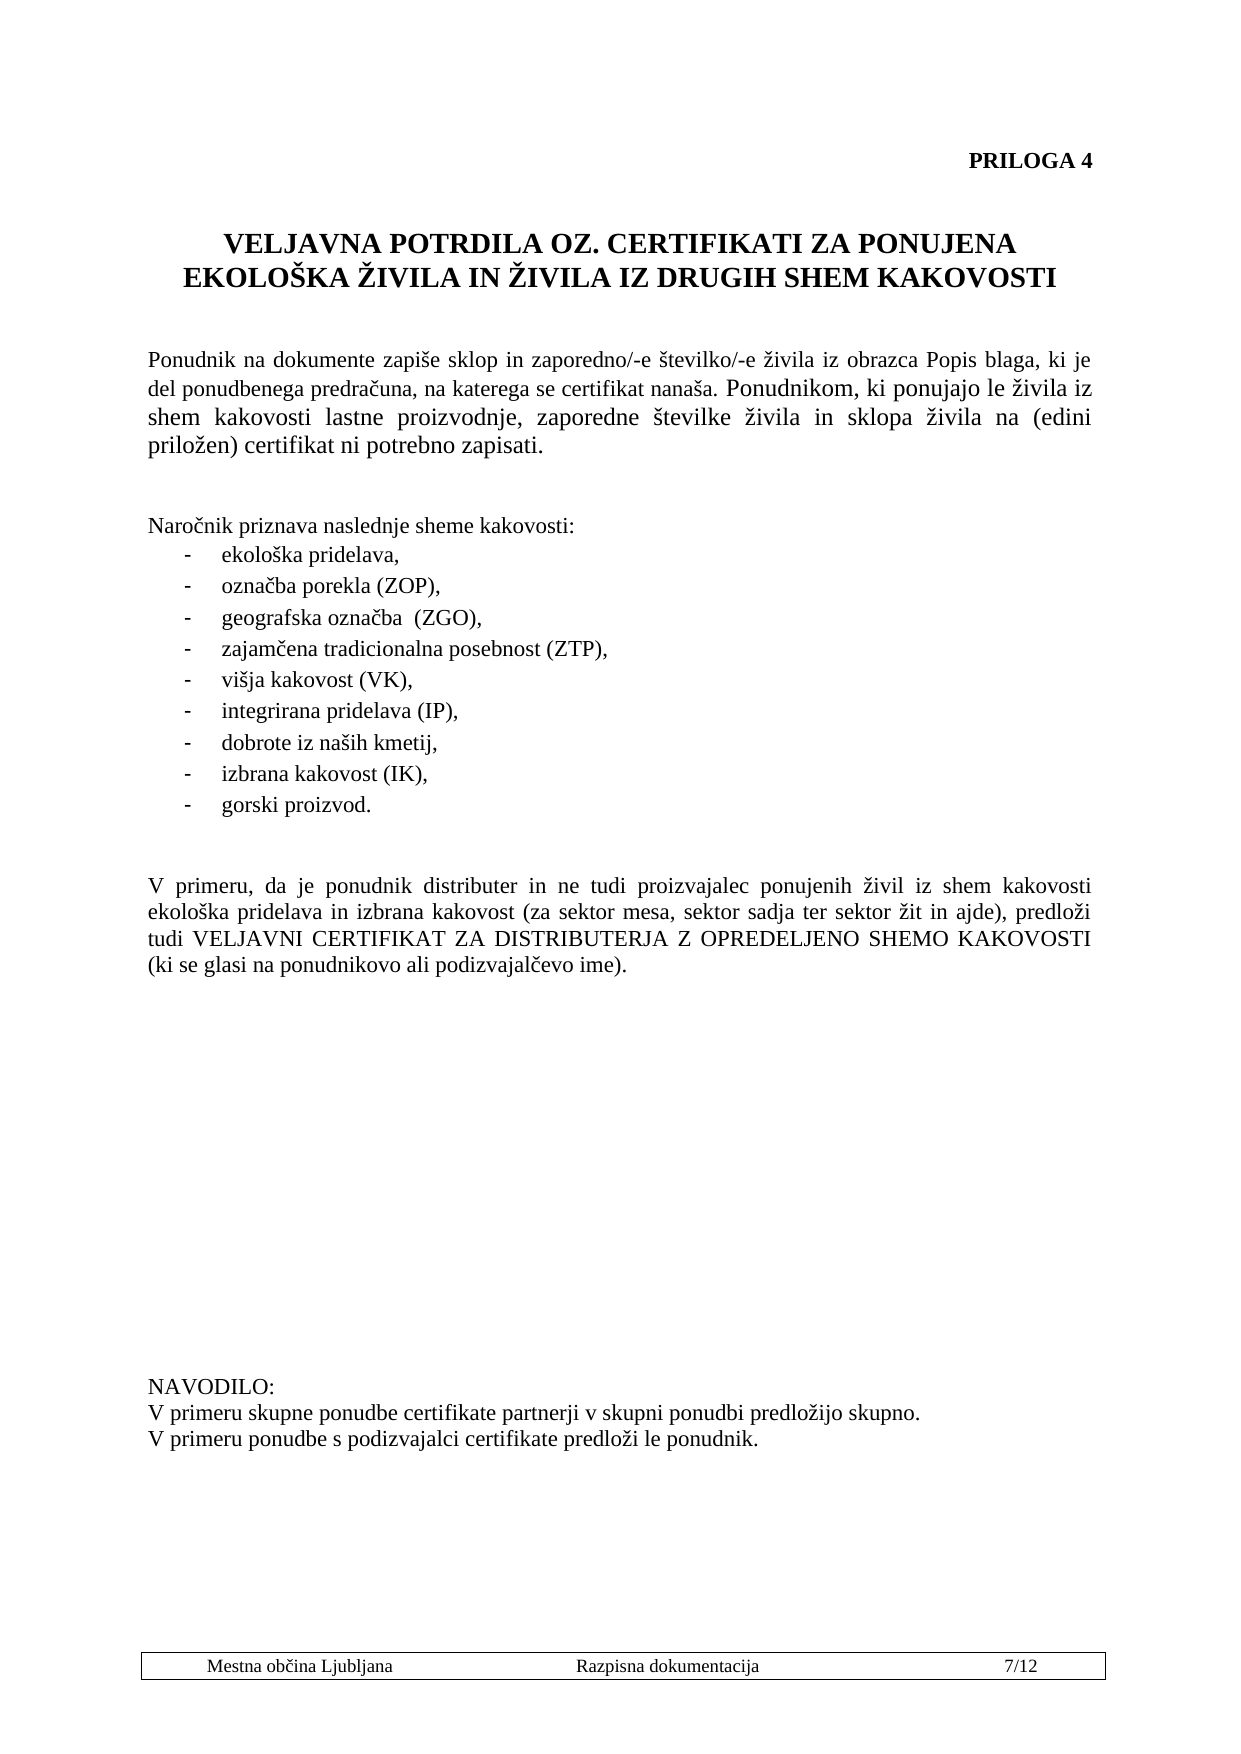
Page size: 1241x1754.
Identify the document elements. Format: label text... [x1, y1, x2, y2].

text V primeru, da je ponudnik distributer in ne tudi proizvajalec ponujenih živil iz shem kakovosti ekološka pridelava in izbrana kakovost (za sektor mesa, sektor sadja ter sektor žit in ajde), predloži tudi VELJAVNI CERTIFIKAT ZA DISTRIBUTERJA Z OPREDELJENO SHEMO KAKOVOSTI (ki se glasi na ponudnikovo ali podizvajalčevo ime). [148, 872, 1093, 977]
text Ponudnik na dokumente zapiše sklop in zaporedno/-e številko/-e živila iz obrazca Popis blaga, ki je del ponudbenega predračuna, na katerega se certifikat nanaša. Ponudnikom, ki ponujajo le živila iz shem kakovosti lastne proizvodnje, zaporedne številke živila in sklopa živila na (edini priložen) certifikat ni potrebno zapisati. [148, 346, 1093, 459]
list dobrote iz naših kmetij, [184, 726, 1093, 757]
text V primeru ponudbe s podizvajalci certifikate predloži le ponudnik. [148, 1426, 1093, 1452]
list gorski proizvod. [184, 788, 1093, 819]
list zajamčena tradicionalna posebnost (ZTP), [184, 632, 1093, 663]
text V primeru skupne ponudbe certifikate partnerji v skupni ponudbi predložijo skupno. [148, 1399, 1093, 1426]
list geografska označba (ZGO), [184, 601, 1093, 632]
text EKOLOŠKA ŽIVILA IN ŽIVILA IZ DRUGIH SHEM KAKOVOSTI [148, 260, 1093, 294]
text PRILOGA 4 [148, 148, 1093, 174]
list ekološka pridelava, [184, 538, 1093, 569]
list integrirana pridelava (IP), [184, 694, 1093, 726]
list označba porekla (ZOP), [184, 569, 1093, 601]
text NAVODILO: [148, 1373, 1093, 1399]
list višja kakovost (VK), [184, 663, 1093, 694]
text Naročnik priznava naslednje sheme kakovosti: [148, 512, 1093, 538]
list izbrana kakovost (IK), [184, 757, 1093, 788]
text VELJAVNA POTRDILA OZ. CERTIFIKATI ZA PONUJENA [148, 227, 1093, 260]
